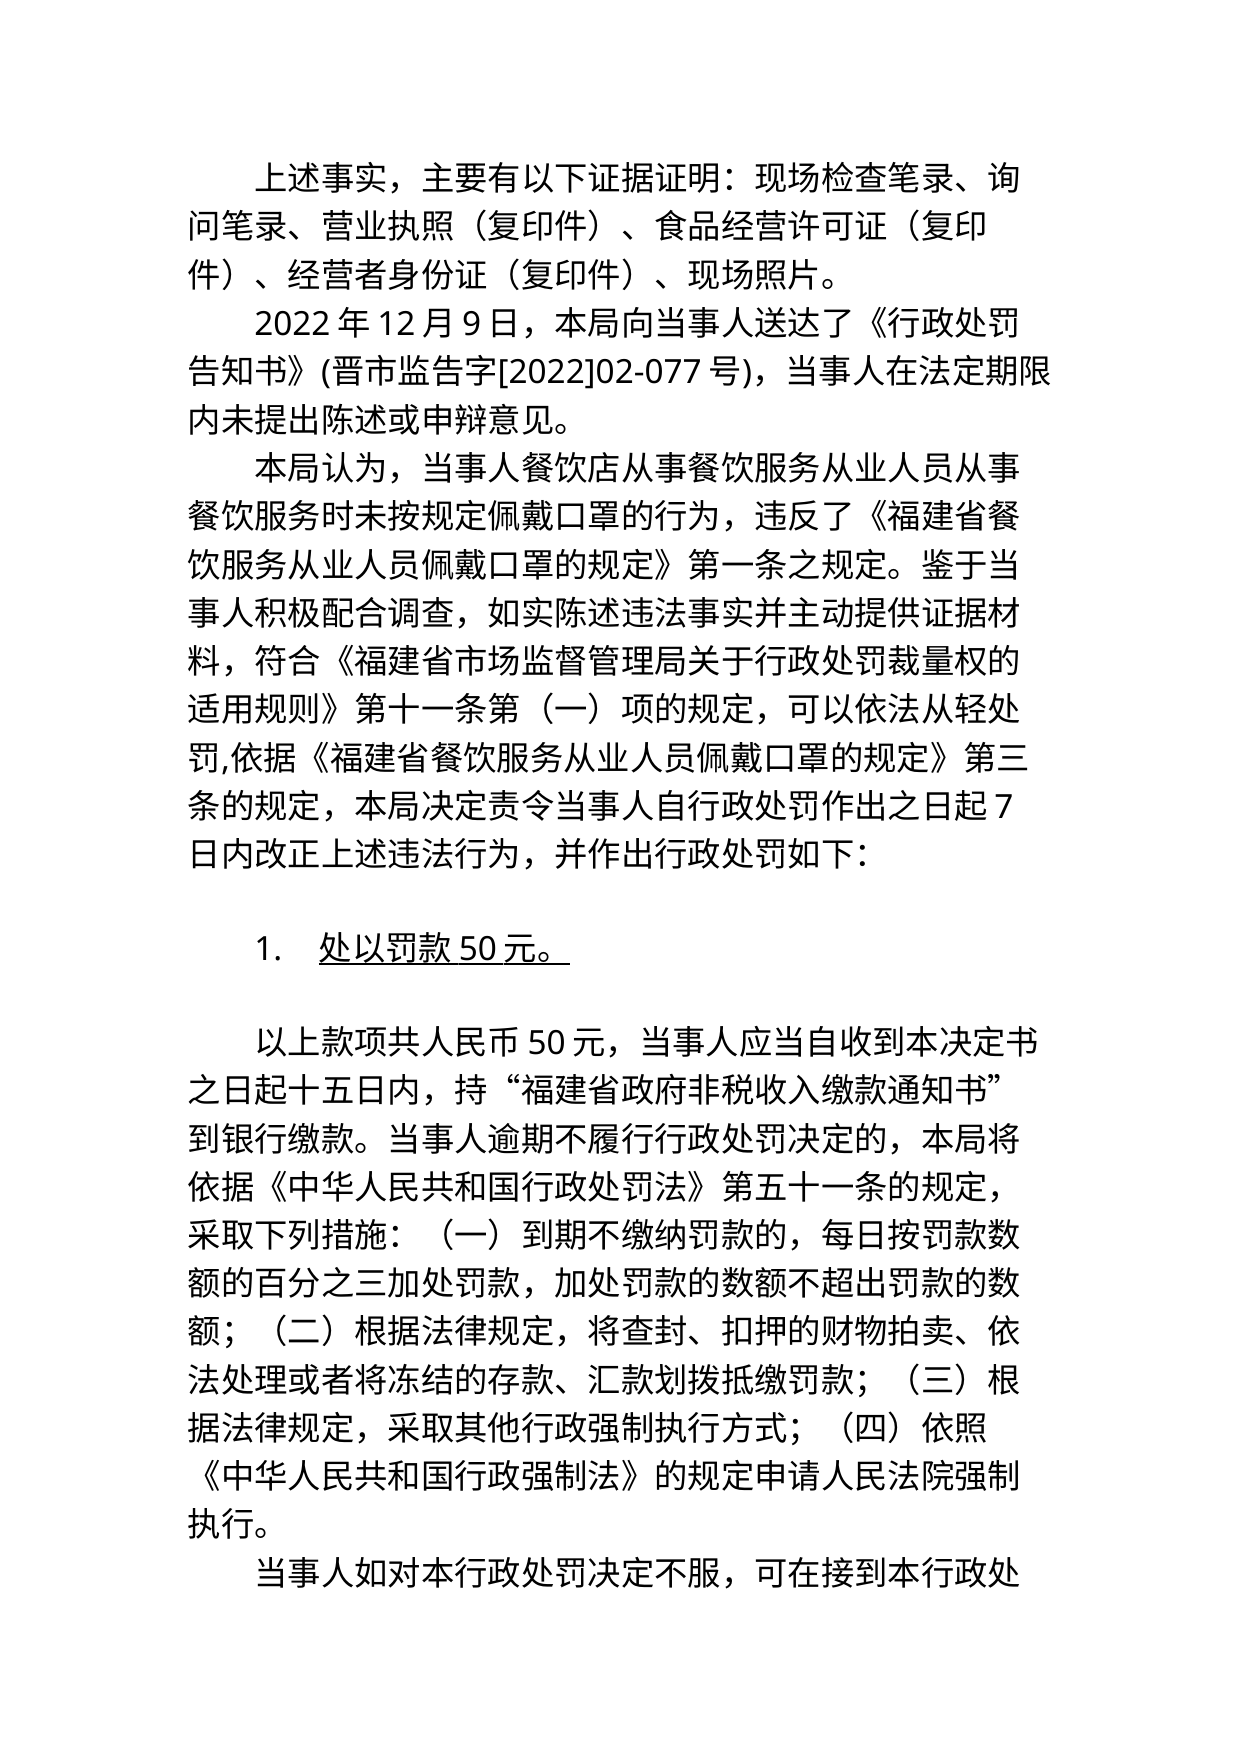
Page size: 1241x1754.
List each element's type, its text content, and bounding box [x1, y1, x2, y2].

text 以上款项共人民币50元，当事人应当自收到本决定书之日起十五日内，持“福建省政府非税收入缴款通知书”到银行缴款。当事人逾期不履行行政处罚决定的，本局将依据《中华人民共和国行政处罚法》第五十一条的规定，采取下列措施：（一）到期不缴纳罚款的，每日按罚款数额的百分之三加处罚款，加处罚款的数额不超出罚款的数额；（二）根据法律规定，将查封、扣押的财物拍卖、依法处理或者将冻结的存款、汇款划拨抵缴罚款；（三）根据法律规定，采取其他行政强制执行方式；（四）依照《中华人民共和国行政强制法》的规定申请人民法院强制执行。 [187, 1016, 1053, 1546]
text 上述事实，主要有以下证据证明：现场检查笔录、询问笔录、营业执照（复印件）、食品经营许可证（复印件）、经营者身份证（复印件）、现场照片。 [187, 152, 1053, 297]
list 处以罚款50元。 [187, 922, 1053, 970]
text 2022年12月9日，本局向当事人送达了《行政处罚告知书》(晋市监告字[2022]02-077号)，当事人在法定期限内未提出陈述或申辩意见。 [187, 297, 1053, 442]
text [187, 1546, 1053, 1594]
text 本局认为，当事人餐饮店从事餐饮服务从业人员从事餐饮服务时未按规定佩戴口罩的行为，违反了《福建省餐饮服务从业人员佩戴口罩的规定》第一条之规定。鉴于当事人积极配合调查，如实陈述违法事实并主动提供证据材料，符合《福建省市场监督管理局关于行政处罚裁量权的适用规则》第十一条第（一）项的规定，可以依法从轻处罚,依据《福建省餐饮服务从业人员佩戴口罩的规定》第三条的规定，本局决定责令当事人自行政处罚作出之日起7日内改正上述违法行为，并作出行政处罚如下： [187, 442, 1053, 876]
